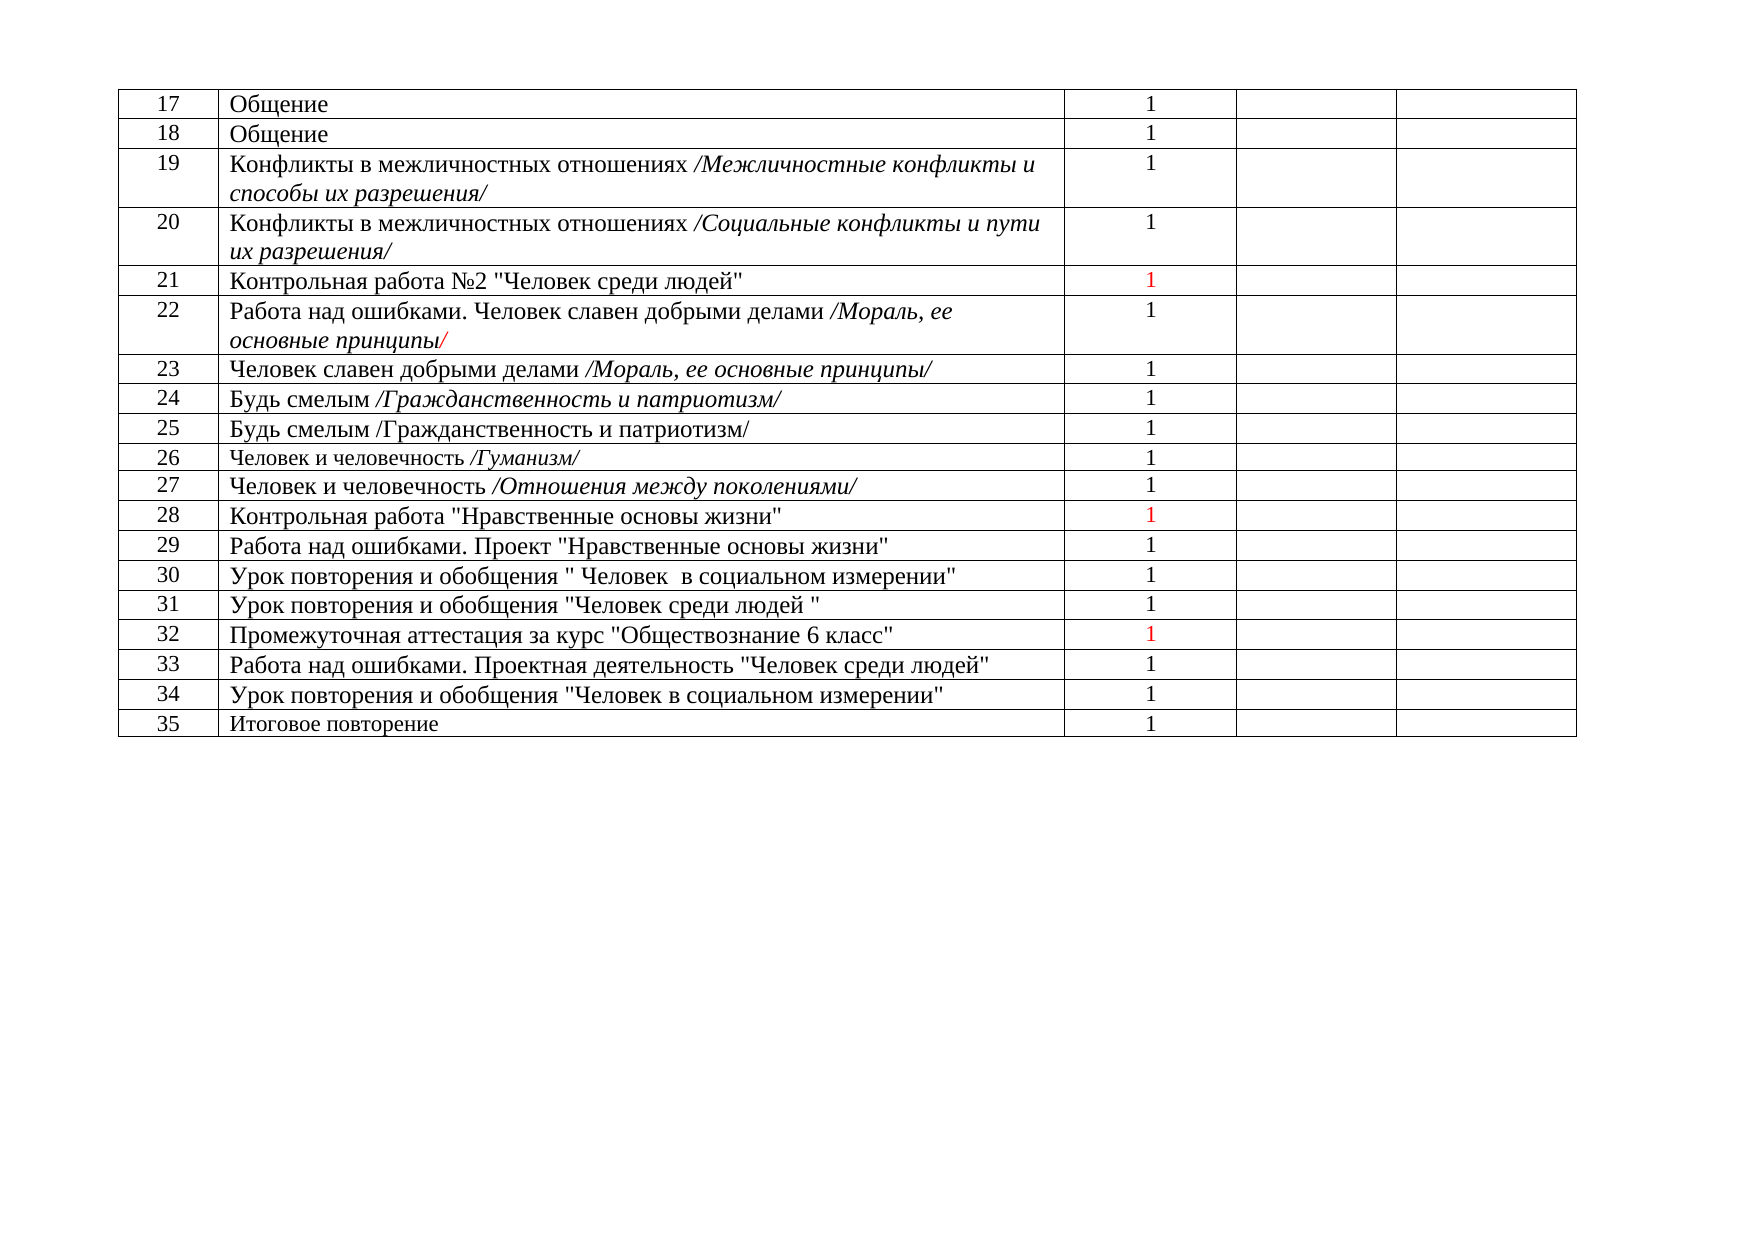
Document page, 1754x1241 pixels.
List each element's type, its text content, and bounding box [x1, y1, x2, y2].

table_cell 1 [1065, 208, 1236, 265]
table_cell 1 [1065, 710, 1236, 736]
table_cell Урок повторения и обобщения " Человек в социальном измерении" [219, 561, 1064, 589]
table_cell 1 [1065, 680, 1236, 709]
table_cell 34 [119, 680, 218, 709]
table_cell [1237, 208, 1396, 265]
table_cell 1 [1065, 650, 1236, 679]
table_cell [1237, 266, 1396, 295]
table_cell [1397, 119, 1576, 148]
table_cell Будь смелым /Гражданственность и патриотизм/ [219, 414, 1064, 443]
table_cell 33 [119, 650, 218, 679]
table_cell 1 [1065, 501, 1236, 530]
table_cell [1237, 355, 1396, 383]
table_cell 22 [119, 296, 218, 353]
table_cell 20 [119, 208, 218, 265]
table_cell [1237, 650, 1396, 679]
table_cell Общение [219, 90, 1064, 118]
table_cell 23 [119, 355, 218, 383]
table_cell [1397, 650, 1576, 679]
table_cell [1237, 414, 1396, 443]
table_cell Работа над ошибками. Проект "Нравственные основы жизни" [219, 531, 1064, 560]
table_cell [1237, 119, 1396, 148]
table_cell [1237, 531, 1396, 560]
table_cell 1 [1065, 119, 1236, 148]
table_cell [1397, 384, 1576, 413]
table_cell [1397, 591, 1576, 619]
table_cell [1397, 471, 1576, 500]
table_cell 18 [119, 119, 218, 148]
table_cell [1397, 710, 1576, 736]
table_cell Конфликты в межличностных отношениях /Социальные конфликты и пути их разрешения/ [219, 208, 1064, 265]
table_cell 30 [119, 561, 218, 589]
table_cell Человек и человечность /Отношения между поколениями/ [219, 471, 1064, 500]
table_cell [1237, 444, 1396, 470]
table_cell 24 [119, 384, 218, 413]
table_cell [1397, 90, 1576, 118]
table_cell [1397, 501, 1576, 530]
table_cell 32 [119, 620, 218, 649]
table_cell [1397, 414, 1576, 443]
table_cell 1 [1065, 414, 1236, 443]
table_cell Человек и человечность /Гуманизм/ [219, 444, 1064, 470]
table_cell 19 [119, 149, 218, 207]
table_cell 27 [119, 471, 218, 500]
table_cell 1 [1065, 444, 1236, 470]
table_cell [1237, 90, 1396, 118]
table_cell 1 [1065, 471, 1236, 500]
table_cell [1397, 444, 1576, 470]
table_cell 1 [1065, 561, 1236, 589]
table_cell [1397, 266, 1576, 295]
table_cell 1 [1065, 384, 1236, 413]
table_cell Человек славен добрыми делами /Мораль, ее основные принципы/ [219, 355, 1064, 383]
table_cell [1397, 680, 1576, 709]
table_cell 35 [119, 710, 218, 736]
table_cell [1397, 620, 1576, 649]
table_cell Работа над ошибками. Человек славен добрыми делами /Мораль, ее основные принципы/ [219, 296, 1064, 353]
table_cell 1 [1065, 531, 1236, 560]
table_cell [1397, 531, 1576, 560]
table_cell 1 [1065, 266, 1236, 295]
table_cell 29 [119, 531, 218, 560]
table_cell Промежуточная аттестация за курс "Обществознание 6 класс" [219, 620, 1064, 649]
table_cell [1237, 620, 1396, 649]
table_cell 1 [1065, 296, 1236, 353]
table_cell [1397, 149, 1576, 207]
table_cell [1397, 355, 1576, 383]
table_cell [1237, 710, 1396, 736]
table_cell [1397, 296, 1576, 353]
table_cell Контрольная работа №2 "Человек среди людей" [219, 266, 1064, 295]
table_cell [1237, 149, 1396, 207]
table_cell Будь смелым /Гражданственность и патриотизм/ [219, 384, 1064, 413]
table_cell Контрольная работа "Нравственные основы жизни" [219, 501, 1064, 530]
table_cell Урок повторения и обобщения "Человек в социальном измерении" [219, 680, 1064, 709]
table_cell 28 [119, 501, 218, 530]
table_cell 17 [119, 90, 218, 118]
table_cell [1237, 591, 1396, 619]
table_cell Конфликты в межличностных отношениях /Межличностные конфликты и способы их разрешения/ [219, 149, 1064, 207]
table_cell 1 [1065, 149, 1236, 207]
table_cell Общение [219, 119, 1064, 148]
table_cell [1237, 501, 1396, 530]
table_cell [1237, 384, 1396, 413]
table_cell [1237, 296, 1396, 353]
table_cell [1237, 680, 1396, 709]
table_cell [1237, 471, 1396, 500]
table_cell 1 [1065, 620, 1236, 649]
table_cell 1 [1065, 90, 1236, 118]
table_cell Урок повторения и обобщения "Человек среди людей " [219, 591, 1064, 619]
table_cell [1397, 561, 1576, 589]
table_cell [1397, 208, 1576, 265]
table_cell 25 [119, 414, 218, 443]
table_cell 31 [119, 591, 218, 619]
table_cell 21 [119, 266, 218, 295]
table_cell 1 [1065, 591, 1236, 619]
table_cell Работа над ошибками. Проектная деятельность "Человек среди людей" [219, 650, 1064, 679]
table_cell Итоговое повторение [219, 710, 1064, 736]
table_cell 1 [1065, 355, 1236, 383]
table_cell 26 [119, 444, 218, 470]
table_cell [1237, 561, 1396, 589]
